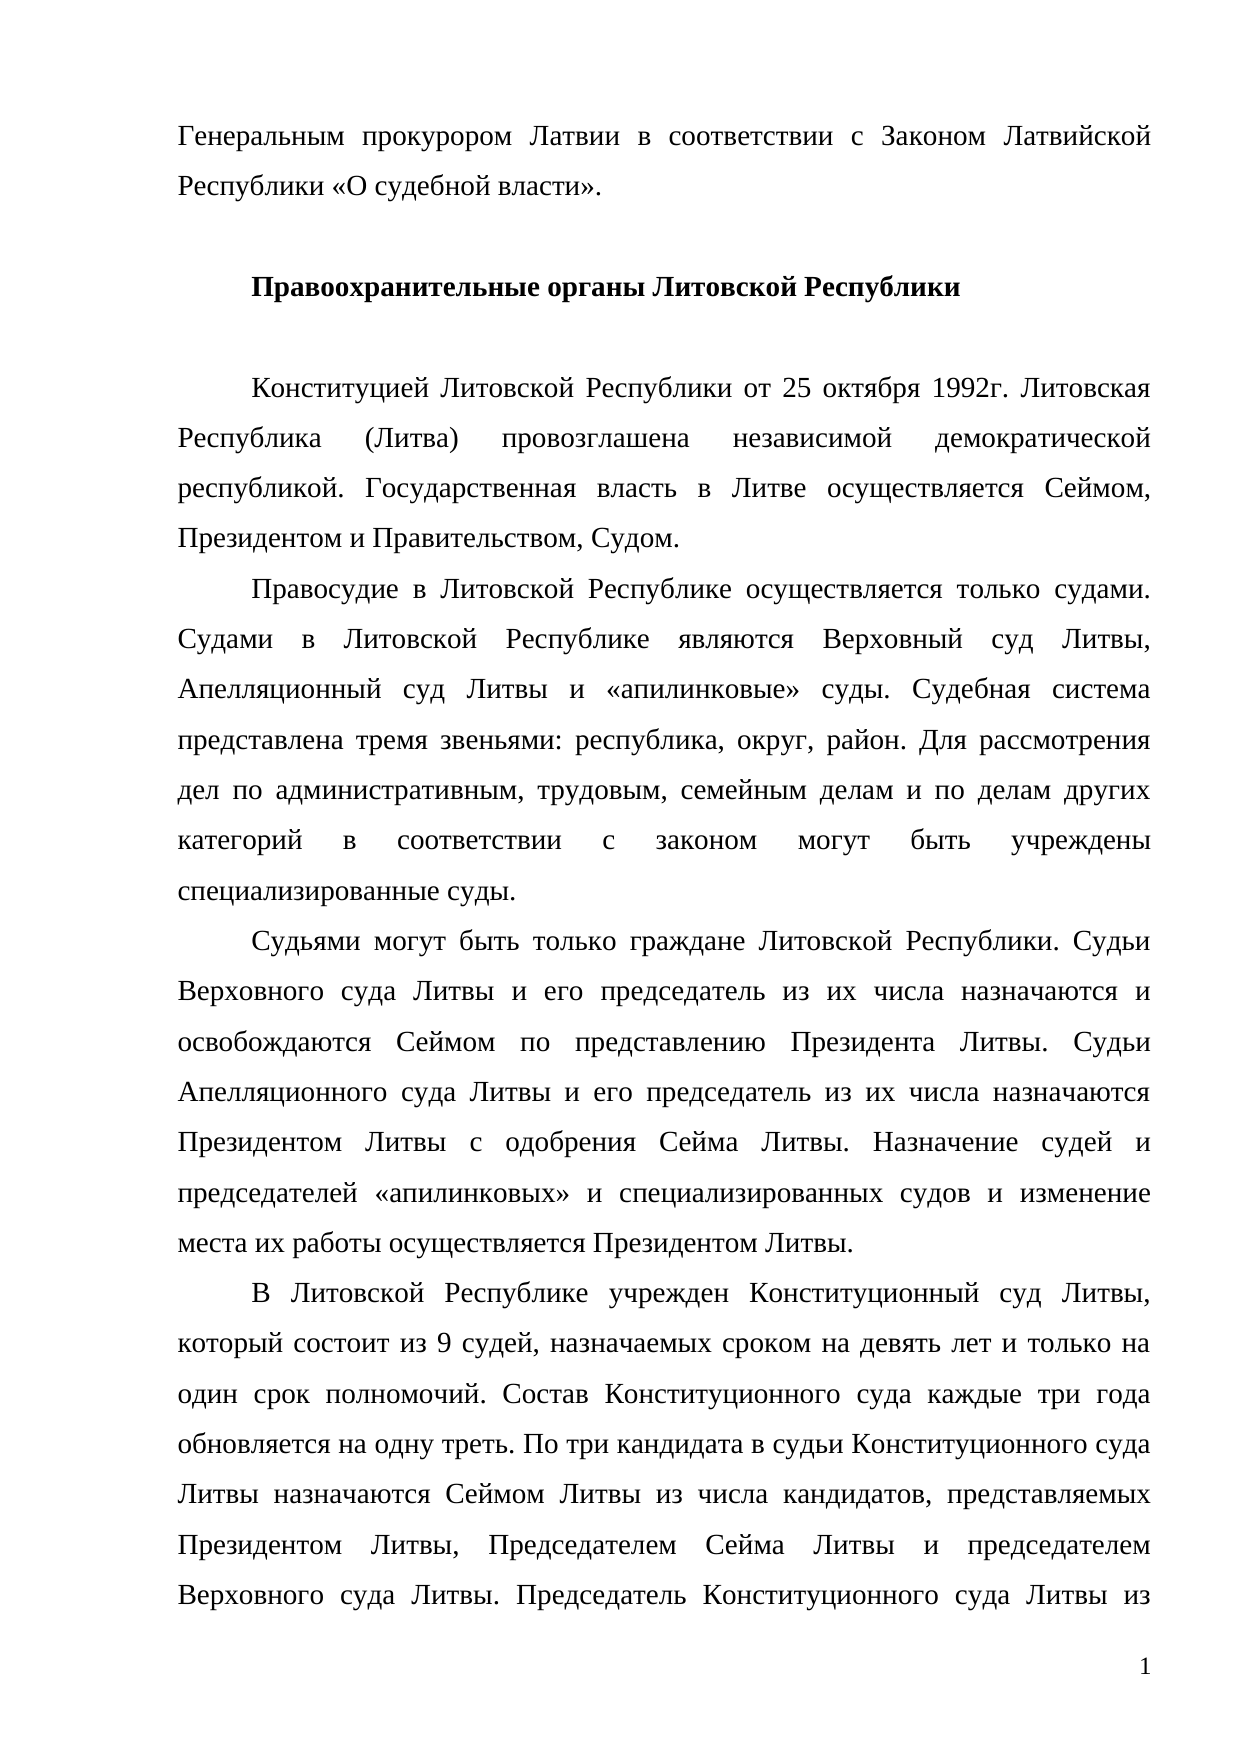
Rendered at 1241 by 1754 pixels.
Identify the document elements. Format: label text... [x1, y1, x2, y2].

text Правосудие в Литовской Республике осуществляется только судами. Судами в Литовской Республике являются Верховный суд Литвы, Апелляционный суд Литвы и «апилинковые» суды. Судебная система представлена тремя звеньями: республика, округ, район. Для рассмотрения дел по административным, трудовым, семейным делам и по делам других категорий в соответствии с законом могут быть учреждены специализированные суды. [177, 571, 1152, 906]
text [177, 118, 1152, 202]
text Конституцией Литовской Республики от 25 октября 1992г. Литовская Республика (Литва) провозглашена независимой демократической республикой. Государственная власть в Литве осуществляется Сеймом, Президентом и Правительством, Судом. [177, 370, 1152, 554]
text Судьями могут быть только граждане Литовской Республики. Судьи Верховного суда Литвы и его председатель из их числа назначаются и освобождаются Сеймом по представлению Президента Литвы. Судьи Апелляционного суда Литвы и его председатель из их числа назначаются Президентом Литвы с одобрения Сейма Литвы. Назначение судей и председателей «апилинковых» и специализированных судов и изменение места их работы осуществляется Президентом Литвы. [177, 923, 1152, 1258]
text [177, 1275, 1152, 1611]
text Правоохранительные органы Литовской Республики [177, 269, 1152, 303]
